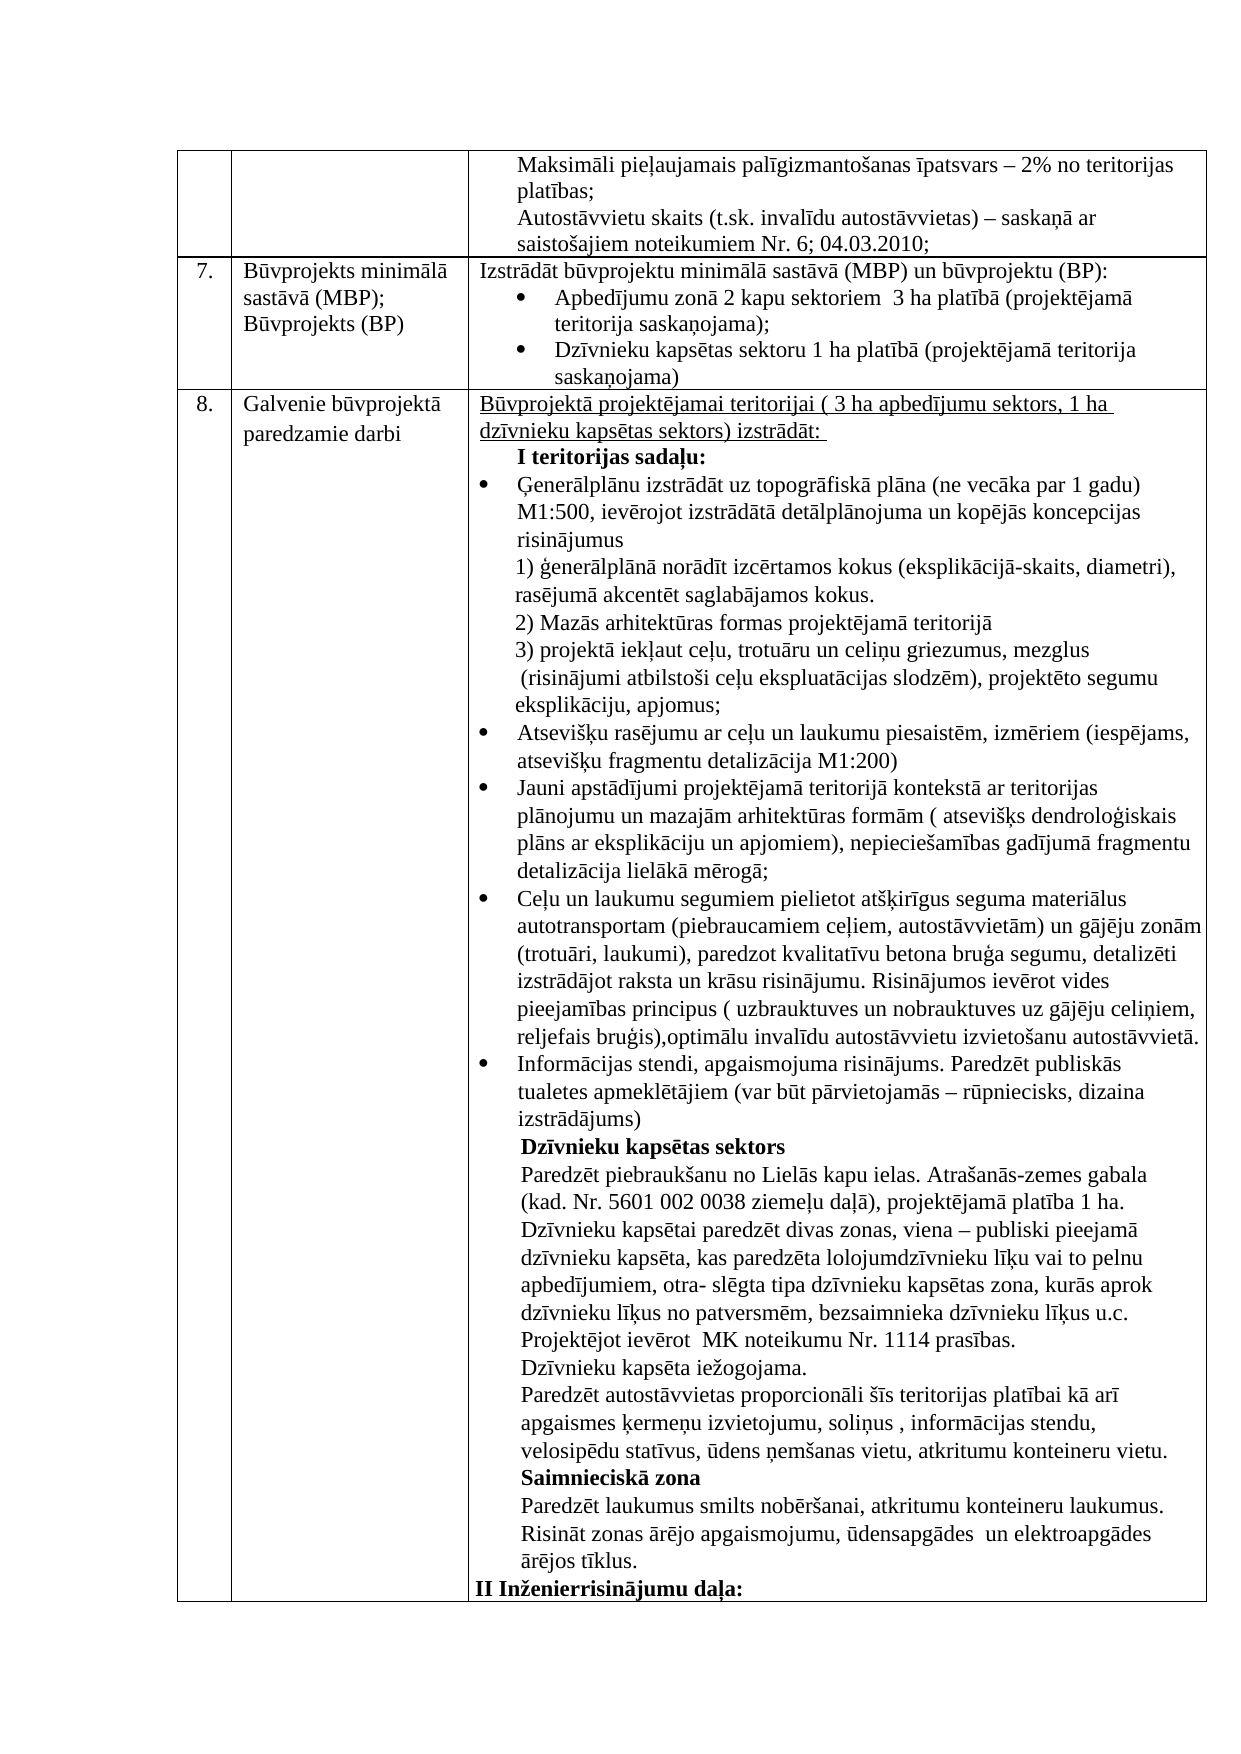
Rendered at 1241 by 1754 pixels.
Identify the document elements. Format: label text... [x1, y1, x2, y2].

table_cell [469, 151, 1206, 256]
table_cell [469, 390, 1206, 1601]
table_cell 8. [178, 390, 231, 1601]
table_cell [232, 390, 468, 1601]
table_cell 7. [178, 258, 231, 389]
table_cell 6. [178, 151, 231, 256]
table_cell Būvprojekts minimālā sastāvā (MBP); Būvprojekts (BP) [232, 258, 468, 389]
table_cell Izstrādāt būvprojektu minimālā sastāvā (MBP) un būvprojektu (BP): Apbedījumu zonā 2 kapu sektoriem 3 ha platībā (projektējamā teritorija saskaņojama); Dzīvnieku kapsētas sektoru 1 ha platībā (projektējamā teritorija saskaņojama) [469, 258, 1206, 389]
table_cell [232, 151, 468, 256]
